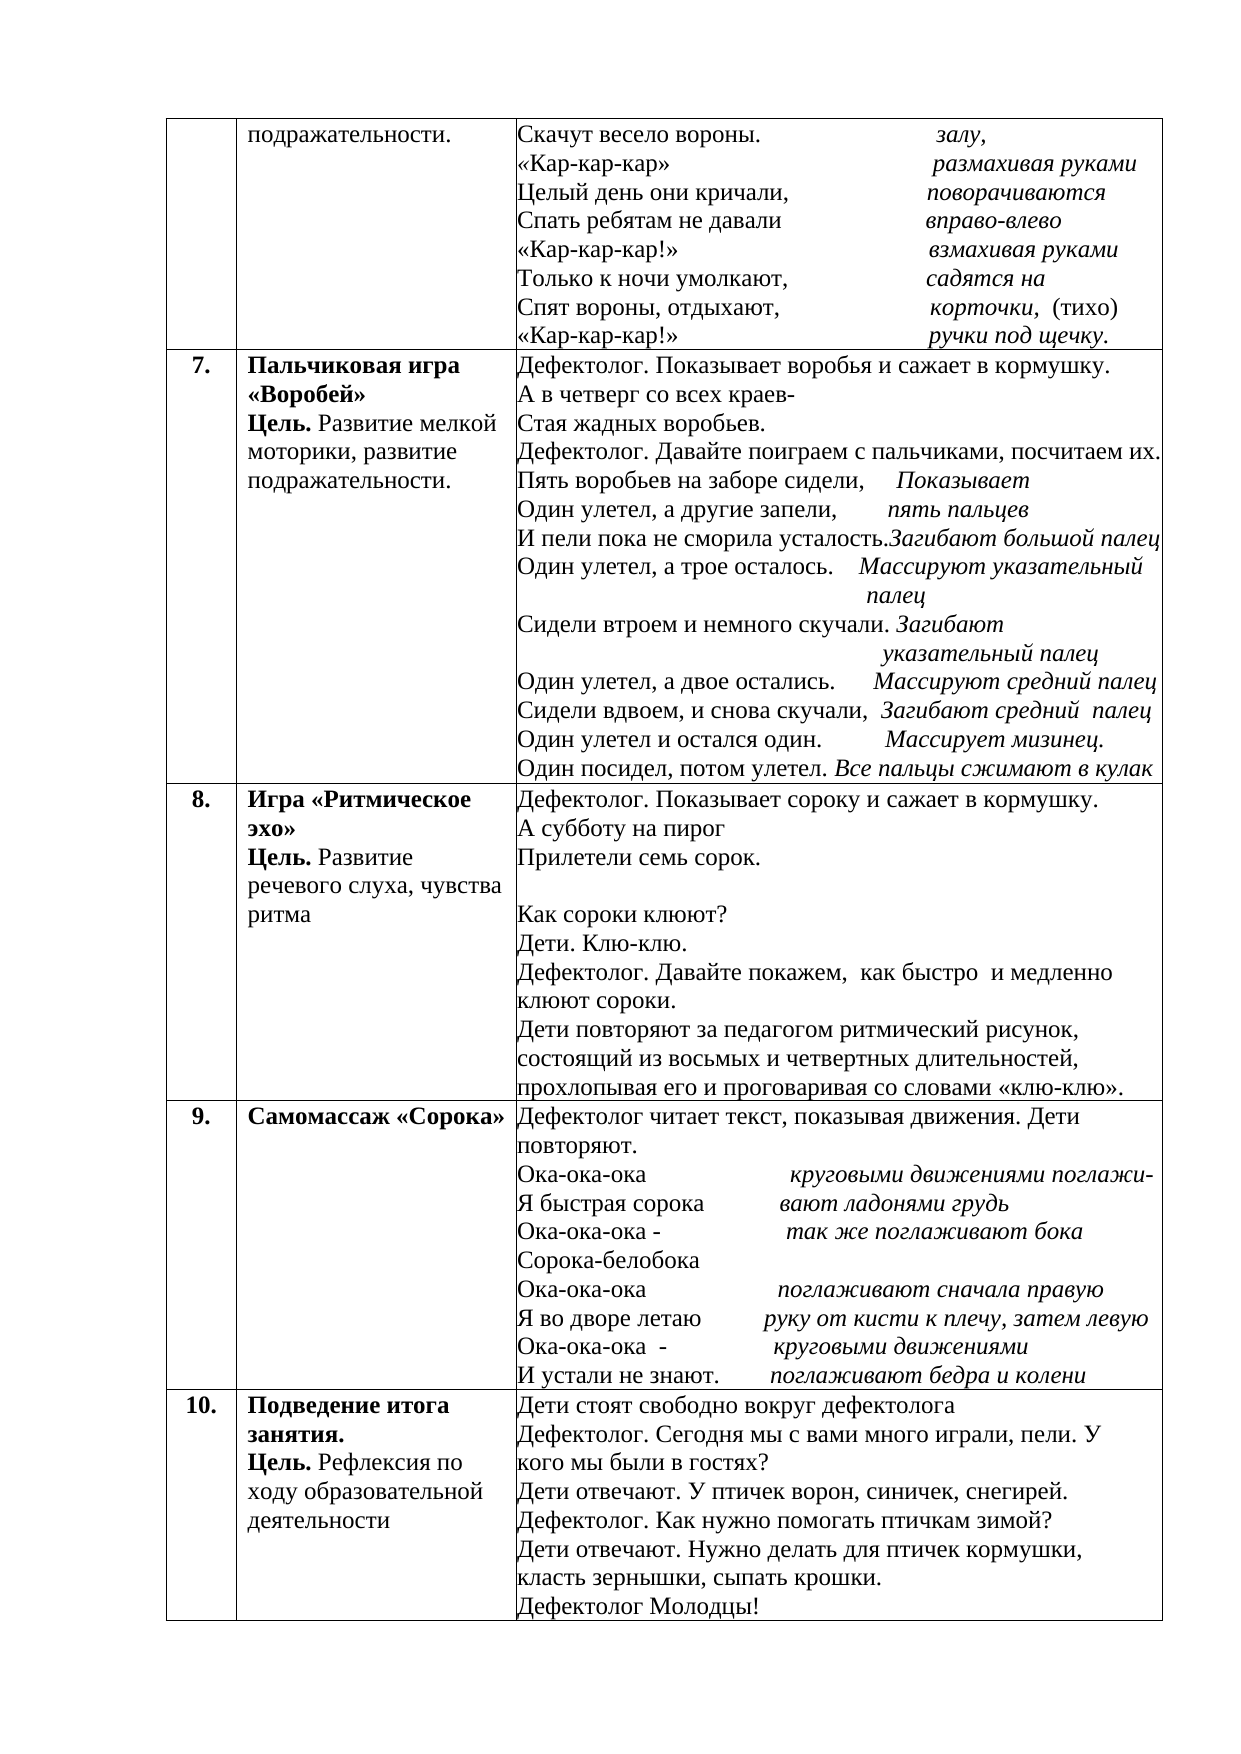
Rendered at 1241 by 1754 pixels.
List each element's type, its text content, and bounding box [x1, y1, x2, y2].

table_cell Пальчиковая игра «Воробей» Цель. Развитие мелкой моторики, развитие подражательности. [237, 350, 516, 783]
table_cell 7. [167, 350, 236, 783]
table_cell Самомассаж «Сорока» [237, 1101, 516, 1389]
table_cell Дефектолог. Показывает воробья и сажает в кормушку. А в четверг со всех краев- Стая жадных воробьев. Дефектолог. Давайте поиграем с пальчиками, посчитаем их. Пять воробьев на заборе сидели, Показывает Один улетел, а другие запели, пять пальцев И пели пока не сморила усталость.Загибают большой палец Один улетел, а трое осталось. Массируют указательный палец Сидели втроем и немного скучали. Загибают указательный палец Один улетел, а двое остались. Массируют средний палец Сидели вдвоем, и снова скучали, Загибают средний палец Один улетел и остался один. Массирует мизинец. Один посидел, потом улетел. Все пальцы сжимают в кулак [517, 350, 1162, 783]
table_cell 6. [167, 119, 236, 349]
table_cell Игра «Ритмическое эхо» Цель. Развитие речевого слуха, чувства ритма [237, 784, 516, 1100]
table_cell 8. [167, 784, 236, 1100]
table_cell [517, 119, 1162, 349]
table_cell Дефектолог читает текст, показывая движения. Дети повторяют. Ока-ока-ока круговыми движениями поглажи- Я быстрая сорока вают ладонями грудь Ока-ока-ока - так же поглаживают бока Сорока-белобока Ока-ока-ока поглаживают сначала правую Я во дворе летаю руку от кисти к плечу, затем левую Ока-ока-ока - круговыми движениями И устали не знают. поглаживают бедра и колени [517, 1101, 1162, 1389]
table_cell 10. [167, 1390, 236, 1620]
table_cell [237, 119, 516, 349]
table_cell 9. [167, 1101, 236, 1389]
table_cell Дефектолог. Показывает сороку и сажает в кормушку. А субботу на пирог Прилетели семь сорок. Как сороки клюют? Дети. Клю-клю. Дефектолог. Давайте покажем, как быстро и медленно клюют сороки. Дети повторяют за педагогом ритмический рисунок, состоящий из восьмых и четвертных длительностей, прохлопывая его и проговаривая со словами «клю-клю». [517, 784, 1162, 1100]
table_cell Дети стоят свободно вокруг дефектолога Дефектолог. Сегодня мы с вами много играли, пели. У кого мы были в гостях? Дети отвечают. У птичек ворон, синичек, снегирей. Дефектолог. Как нужно помогать птичкам зимой? Дети отвечают. Нужно делать для птичек кормушки, класть зернышки, сыпать крошки. Дефектолог Молодцы! [517, 1390, 1162, 1620]
table_cell Подведение итога занятия. Цель. Рефлексия по ходу образовательной деятельности [237, 1390, 516, 1620]
